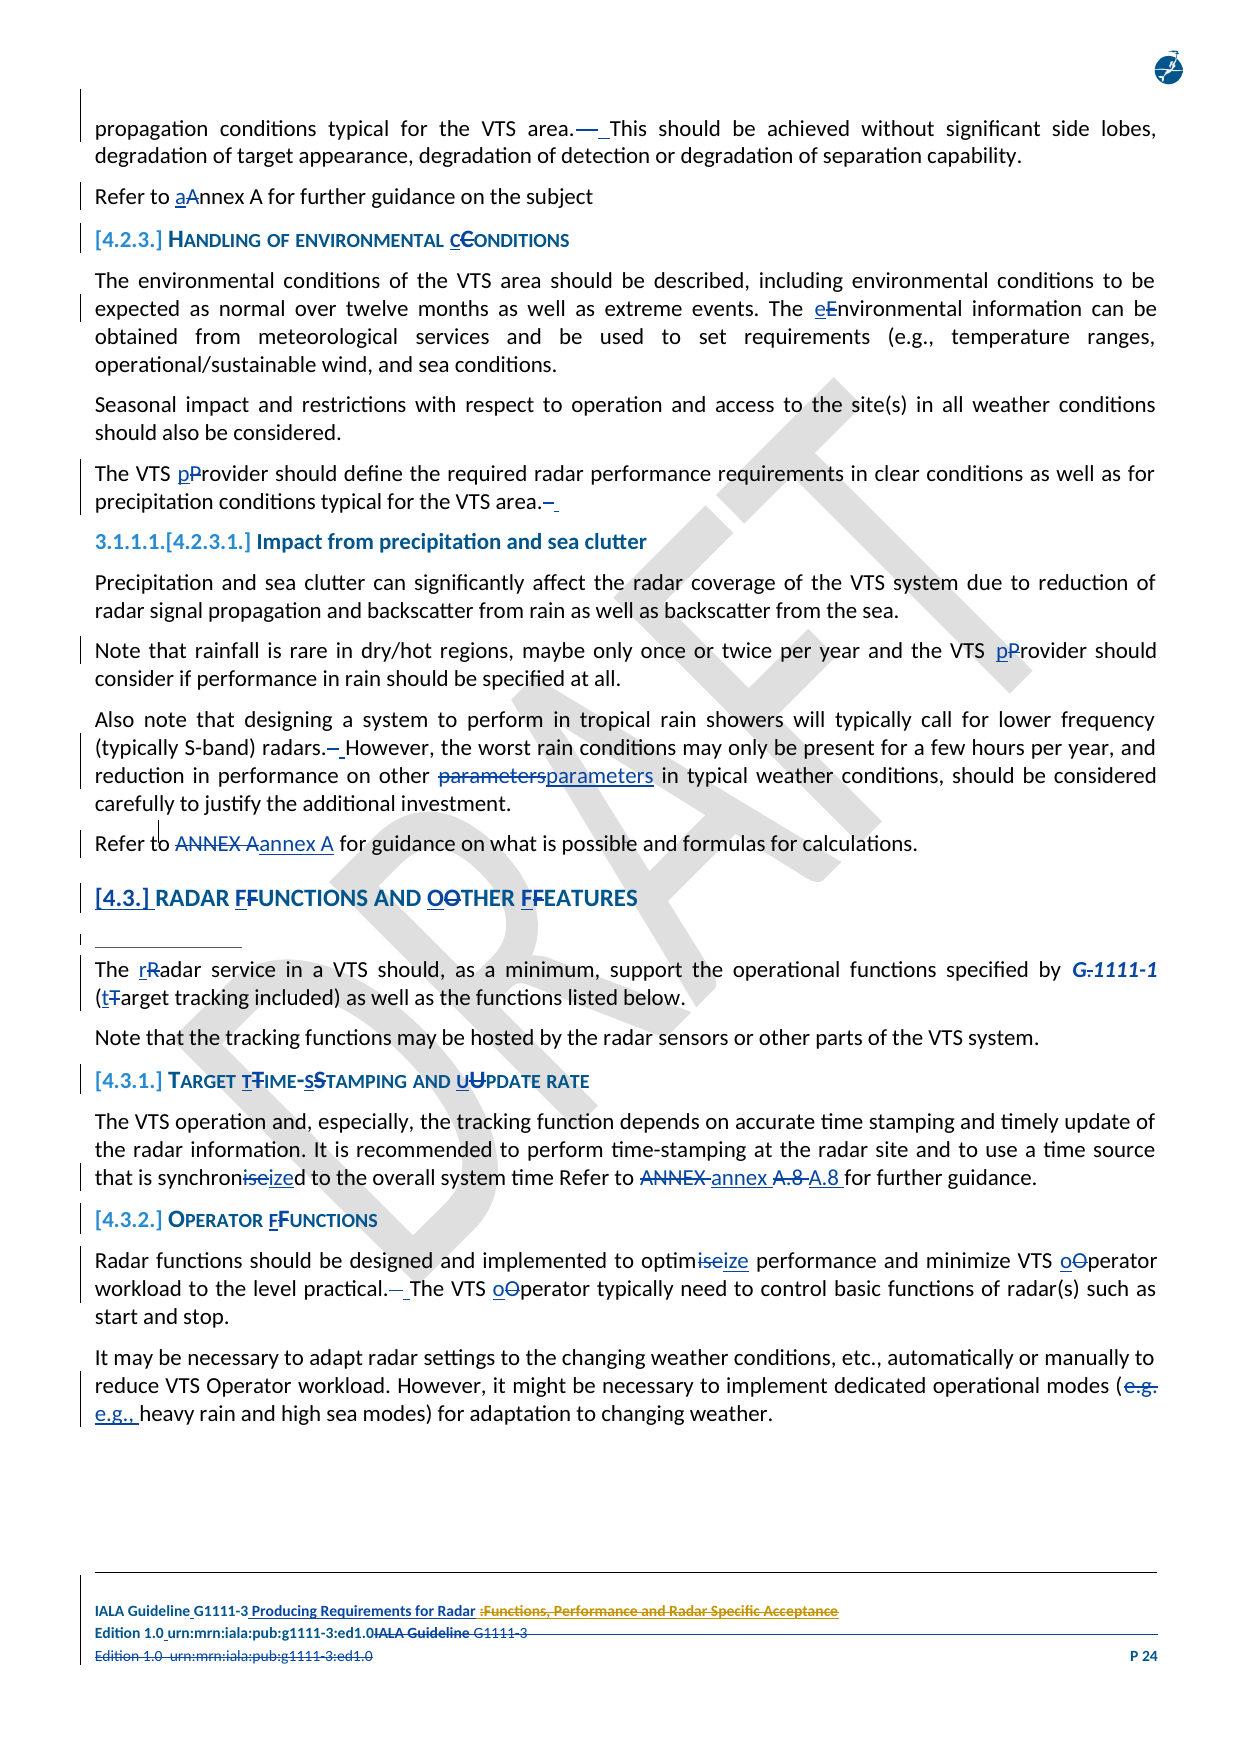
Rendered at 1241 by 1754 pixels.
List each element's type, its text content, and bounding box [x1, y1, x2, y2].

subtitle Radar unctions and ther eatures [94, 883, 1157, 913]
subtitle Operator unctions [94, 1203, 1069, 1234]
text Also note that designing a system to perform in tropical rain showers will typically call for lower frequency (typically S-band) radars.However, the worst rain conditions may only be present for a few hours per year, and reduction in performance on other in typical weather conditions, should be considered carefully to justify the additional investment. [94, 705, 1157, 817]
text Note that rainfall is rare in dry/hot regions, maybe only once or twice per year and the VTS rovider should consider if performance in rain should be specified at all. [94, 636, 1157, 692]
text The VTS operation and, especially, the tracking function depends on accurate time stamping and timely update of the radar information. It is recommended to perform time-stamping at the radar site and to use a time source that is synchrond to the overall system time Refer to for further guidance. [94, 1107, 1157, 1191]
picture [1123, 0, 1241, 119]
text Precipitation and sea clutter can significantly affect the radar coverage of the VTS system due to reduction of radar signal propagation and backscatter from rain as well as backscatter from the sea. [94, 568, 1157, 624]
subtitle Handling of environmental onditions [94, 223, 1069, 253]
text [94, 114, 1157, 170]
text The VTS rovider should define the required radar performance requirements in clear conditions as well as for precipitation conditions typical for the VTS area. [94, 459, 1157, 515]
subtitle Target ime-tamping and pdate rate [94, 1064, 1069, 1094]
text Note that the tracking functions may be hosted by the radar sensors or other parts of the VTS system. [94, 1023, 1157, 1051]
subtitle Impact from precipitation and sea clutter [94, 527, 1054, 555]
text Seasonal impact and restrictions with respect to operation and access to the site(s) in all weather conditions should also be considered. [94, 390, 1157, 446]
text Radar functions should be designed and implemented to optim performance and minimize VTS perator workload to the level practical.The VTS perator typically need to control basic functions of radar(s) such as start and stop. [94, 1246, 1157, 1331]
list Refer to nnex A for further guidance on the subject [94, 182, 1157, 210]
text Refer to for guidance on what is possible and formulas for calculations. [94, 829, 1157, 858]
text The environmental conditions of the VTS area should be described, including environmental conditions to be expected as normal over twelve months as well as extreme events. The nvironmental information can be obtained from meteorological services and be used to set requirements (e.g., temperature ranges, operational/sustainable wind, and sea conditions. [94, 266, 1157, 378]
text The adar service in a VTS should, as a minimum, support the operational functions specified by G1111-1 (arget tracking included) as well as the functions listed below. [94, 955, 1157, 1011]
text It may be necessary to adapt radar settings to the changing weather conditions, etc., automatically or manually to reduce VTS Operator workload. However, it might be necessary to implement dedicated operational modes (heavy rain and high sea modes) for adaptation to changing weather. [94, 1343, 1157, 1427]
